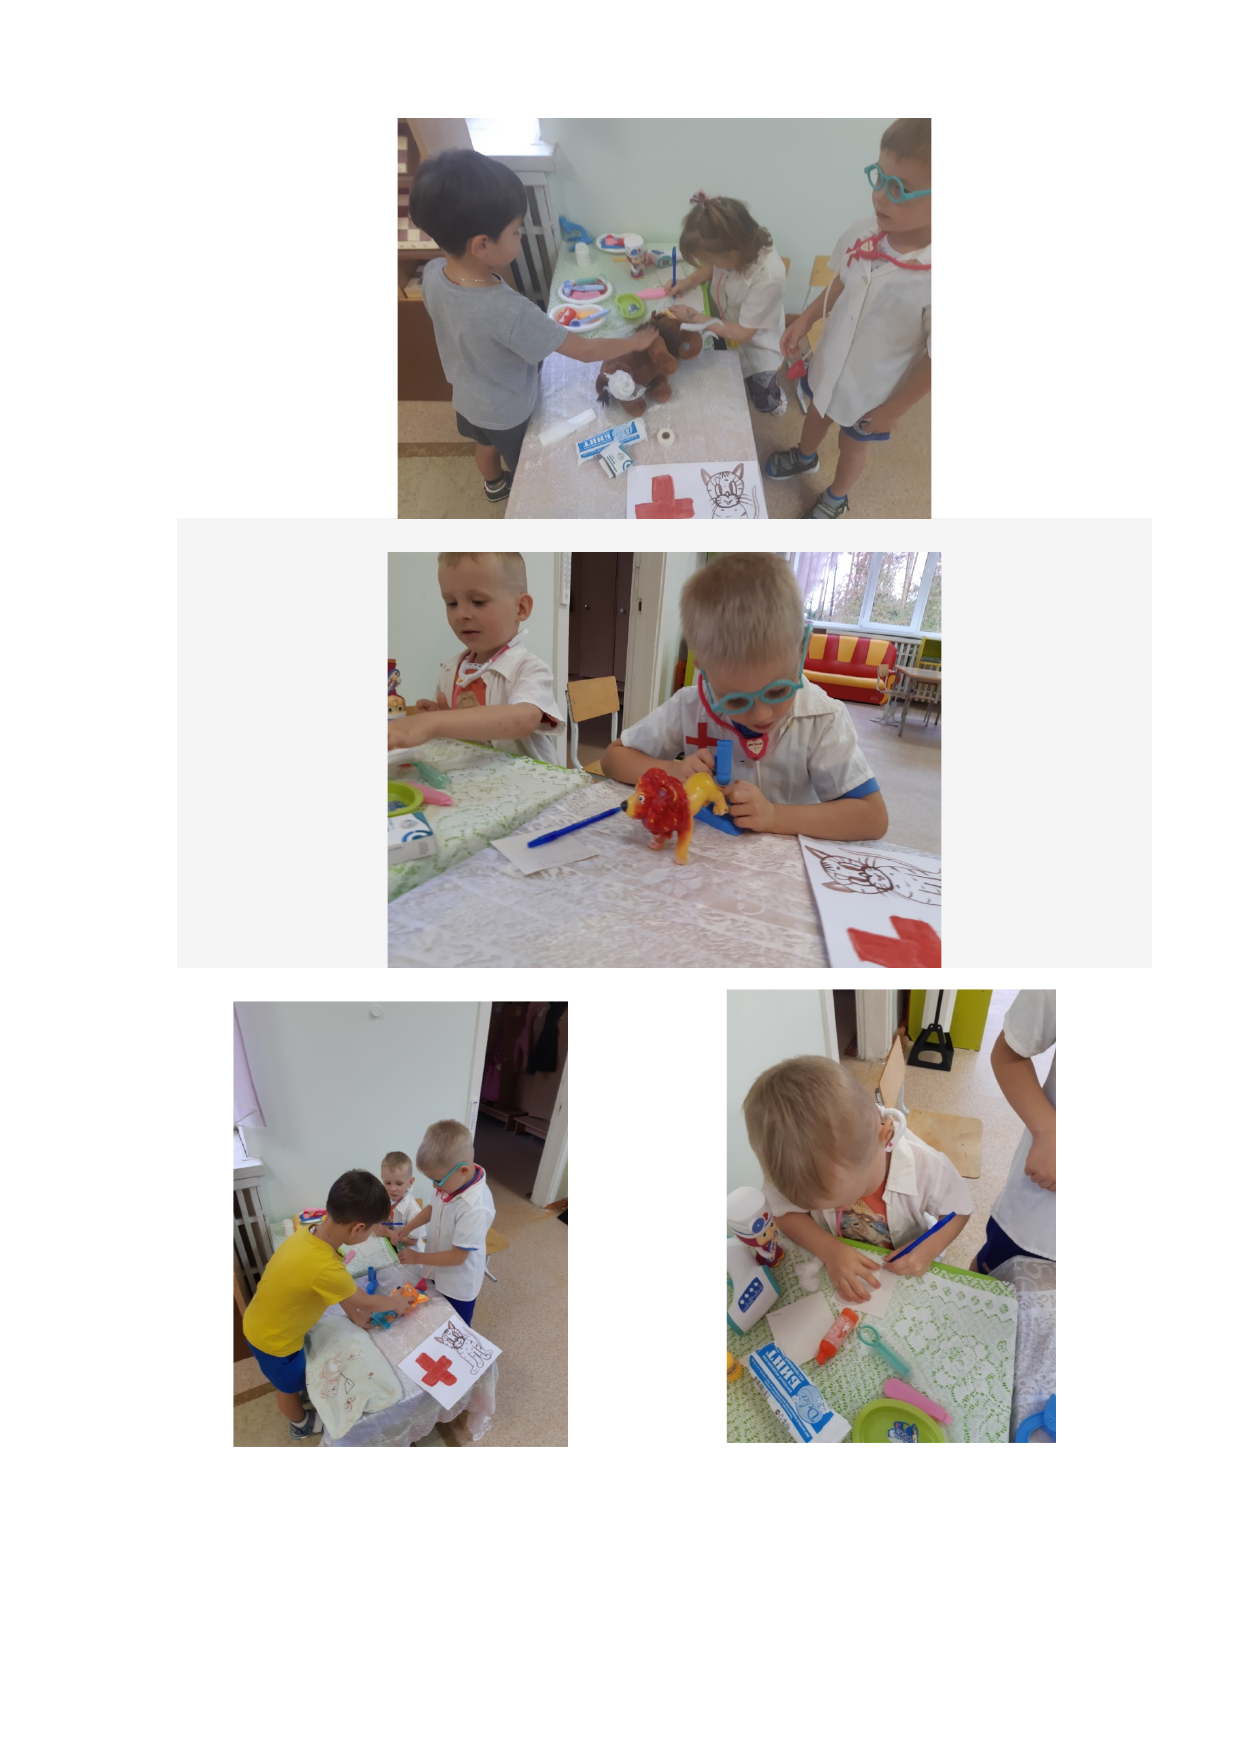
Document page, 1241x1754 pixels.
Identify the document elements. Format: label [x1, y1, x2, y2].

picture [397, 118, 932, 519]
picture [727, 990, 1056, 1442]
picture [387, 552, 942, 968]
picture [234, 1002, 568, 1446]
